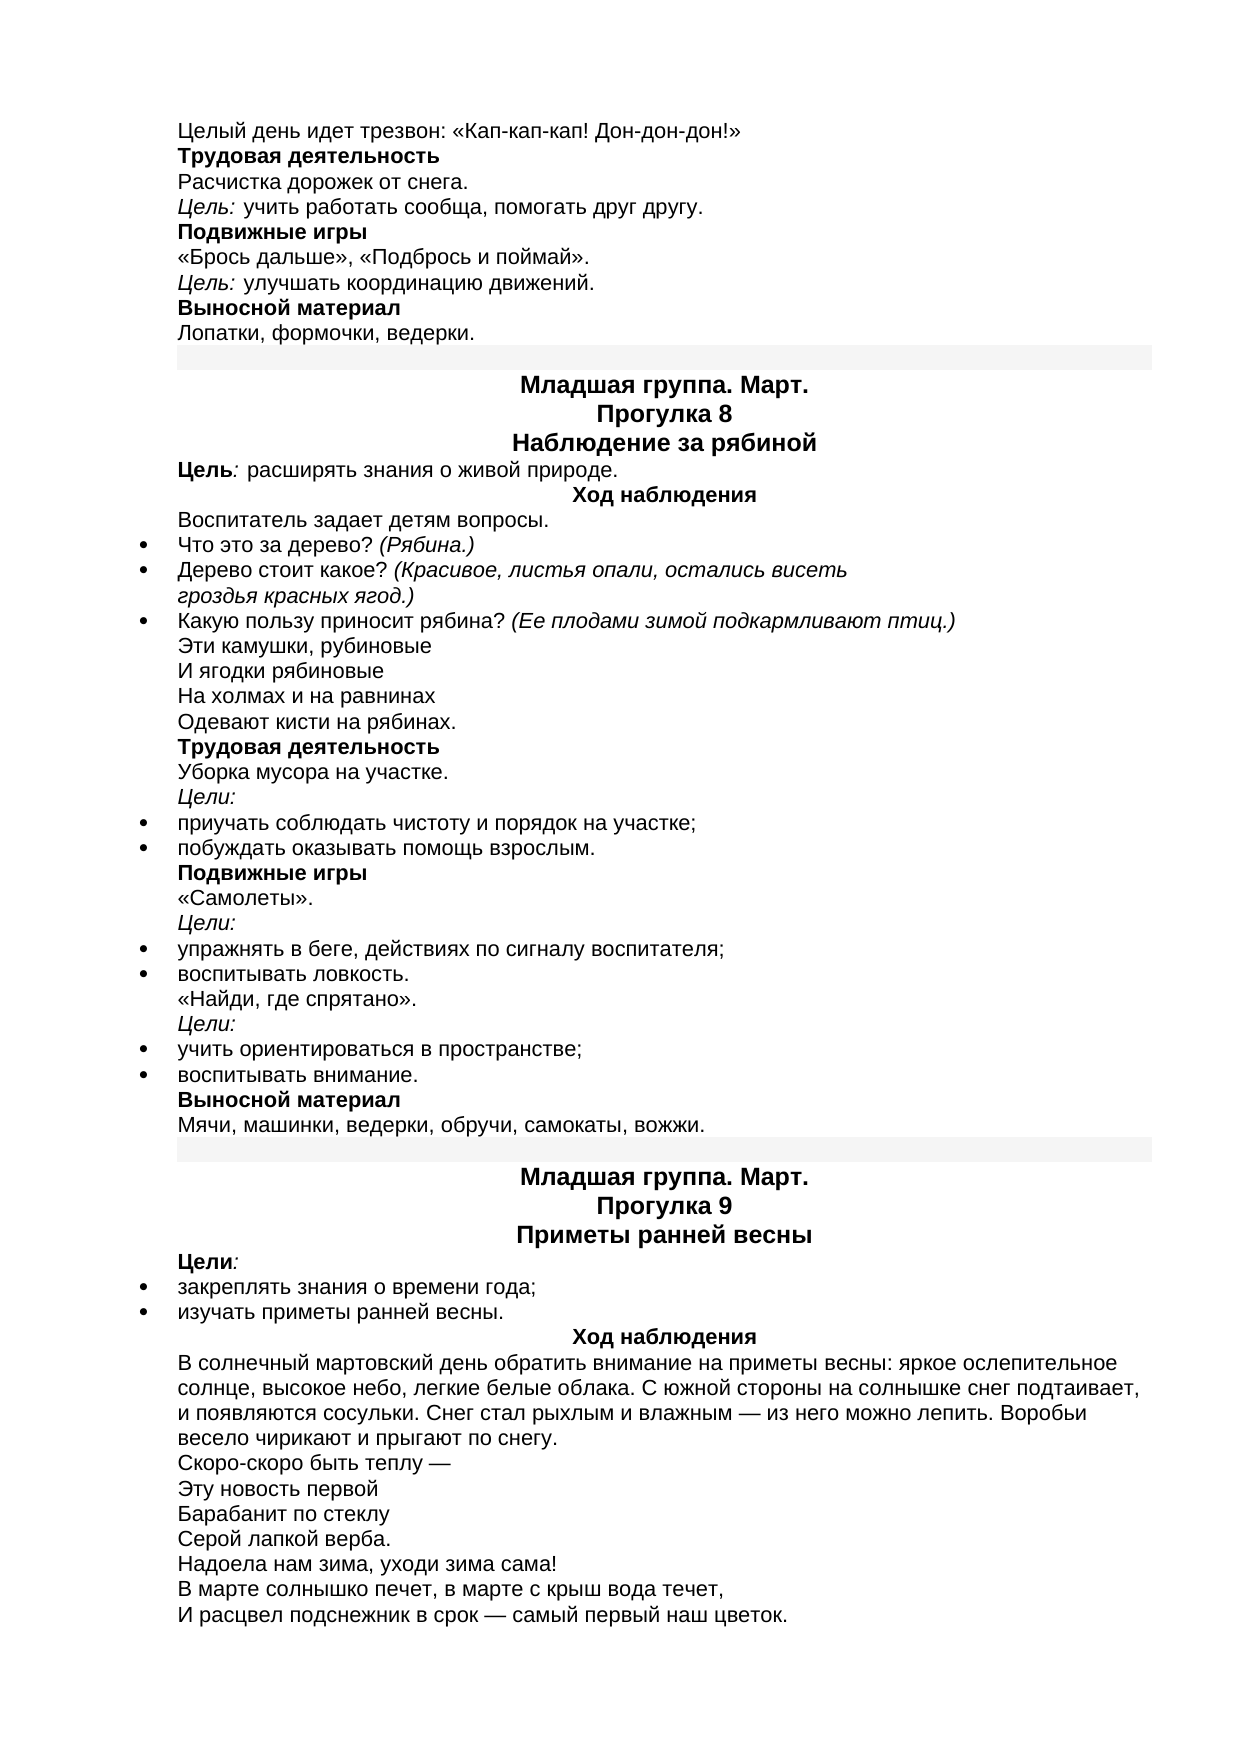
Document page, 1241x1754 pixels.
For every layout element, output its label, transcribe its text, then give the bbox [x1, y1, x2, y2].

text «Брось дальше», «Подбрось и поймай». [177, 244, 1152, 269]
text Выносной материал [177, 294, 1152, 320]
text Цель: учить работать сообща, помогать друг другу. [177, 194, 1152, 219]
text В солнечный мартовский день обратить внимание на приметы весны: яркое ослепительное солнце, высокое небо, легкие белые облака. С южной стороны на солнышке снег подтаивает, и появляются сосульки. Снег стал рыхлым и влажным — из него можно лепить. Воробьи весело чирикают и прыгают по снегу. [177, 1349, 1152, 1450]
text Цели: [177, 1248, 1152, 1274]
text Расчистка дорожек от снега. [177, 168, 1152, 194]
text Прогулка 8 [177, 399, 1152, 428]
text «Самолеты». [177, 885, 1152, 910]
text Скоро-скоро быть теплу — [177, 1450, 1152, 1475]
text Уборка мусора на участке. [177, 759, 1152, 784]
text Лопатки, формочки, ведерки. [177, 320, 1152, 345]
text Ход наблюдения [177, 482, 1152, 507]
text Младшая группа. Март. [177, 1162, 1152, 1191]
text Цели: [177, 784, 1152, 809]
text Эту новость первой [177, 1475, 1152, 1501]
text Подвижные игры [177, 860, 1152, 885]
text И ягодки рябиновые [177, 658, 1152, 683]
text Цели: [177, 910, 1152, 935]
text Цель: улучшать координацию движений. [177, 269, 1152, 294]
list Дерево стоит какое? (Красивое, листья опали, остались висеть гроздья красных ягод.) [140, 557, 1152, 608]
text Подвижные игры [177, 219, 1152, 244]
list закреплять знания о времени года; [140, 1274, 1152, 1299]
list изучать приметы ранней весны. [140, 1299, 1152, 1324]
list учить ориентироваться в пространстве; [140, 1036, 1152, 1061]
text Мячи, машинки, ведерки, обручи, самокаты, вожжи. [177, 1112, 1152, 1137]
text На холмах и на равнинах [177, 683, 1152, 708]
text Младшая группа. Март. [177, 370, 1152, 399]
text И расцвел подснежник в срок — самый первый наш цветок. [177, 1601, 1152, 1627]
list побуждать оказывать помощь взрослым. [140, 834, 1152, 860]
text Одевают кисти на рябинах. [177, 708, 1152, 734]
text Трудовая деятельность [177, 143, 1152, 168]
text Приметы ранней весны [177, 1220, 1152, 1248]
text Цель: расширять знания о живой природе. [177, 456, 1152, 482]
list воспитывать внимание. [140, 1061, 1152, 1087]
text Воспитатель задает детям вопросы. [177, 507, 1152, 532]
list Какую пользу приносит рябина? (Ее плодами зимой подкармливают птиц.) [140, 608, 1152, 633]
text Надоела нам зима, уходи зима сама! [177, 1551, 1152, 1576]
text Прогулка 9 [177, 1191, 1152, 1220]
text Трудовая деятельность [177, 734, 1152, 759]
text В марте солнышко печет, в марте с крыш вода течет, [177, 1576, 1152, 1601]
list воспитывать ловкость. «Найди, где спрятано». Цели: [140, 961, 1152, 1036]
text Ход наблюдения [177, 1324, 1152, 1349]
list упражнять в беге, действиях по сигналу воспитателя; [140, 935, 1152, 961]
text Наблюдение за рябиной [177, 428, 1152, 456]
text Выносной материал [177, 1087, 1152, 1112]
text Целый день идет трезвон: «Кап-кап-кап! Дон-дон-дон!» [177, 118, 1152, 143]
text Серой лапкой верба. [177, 1526, 1152, 1551]
text Эти камушки, рубиновые [177, 633, 1152, 658]
list Что это за дерево? (Рябина.) [140, 532, 1152, 557]
list приучать соблюдать чистоту и порядок на участке; [140, 809, 1152, 834]
text Барабанит по стеклу [177, 1501, 1152, 1526]
